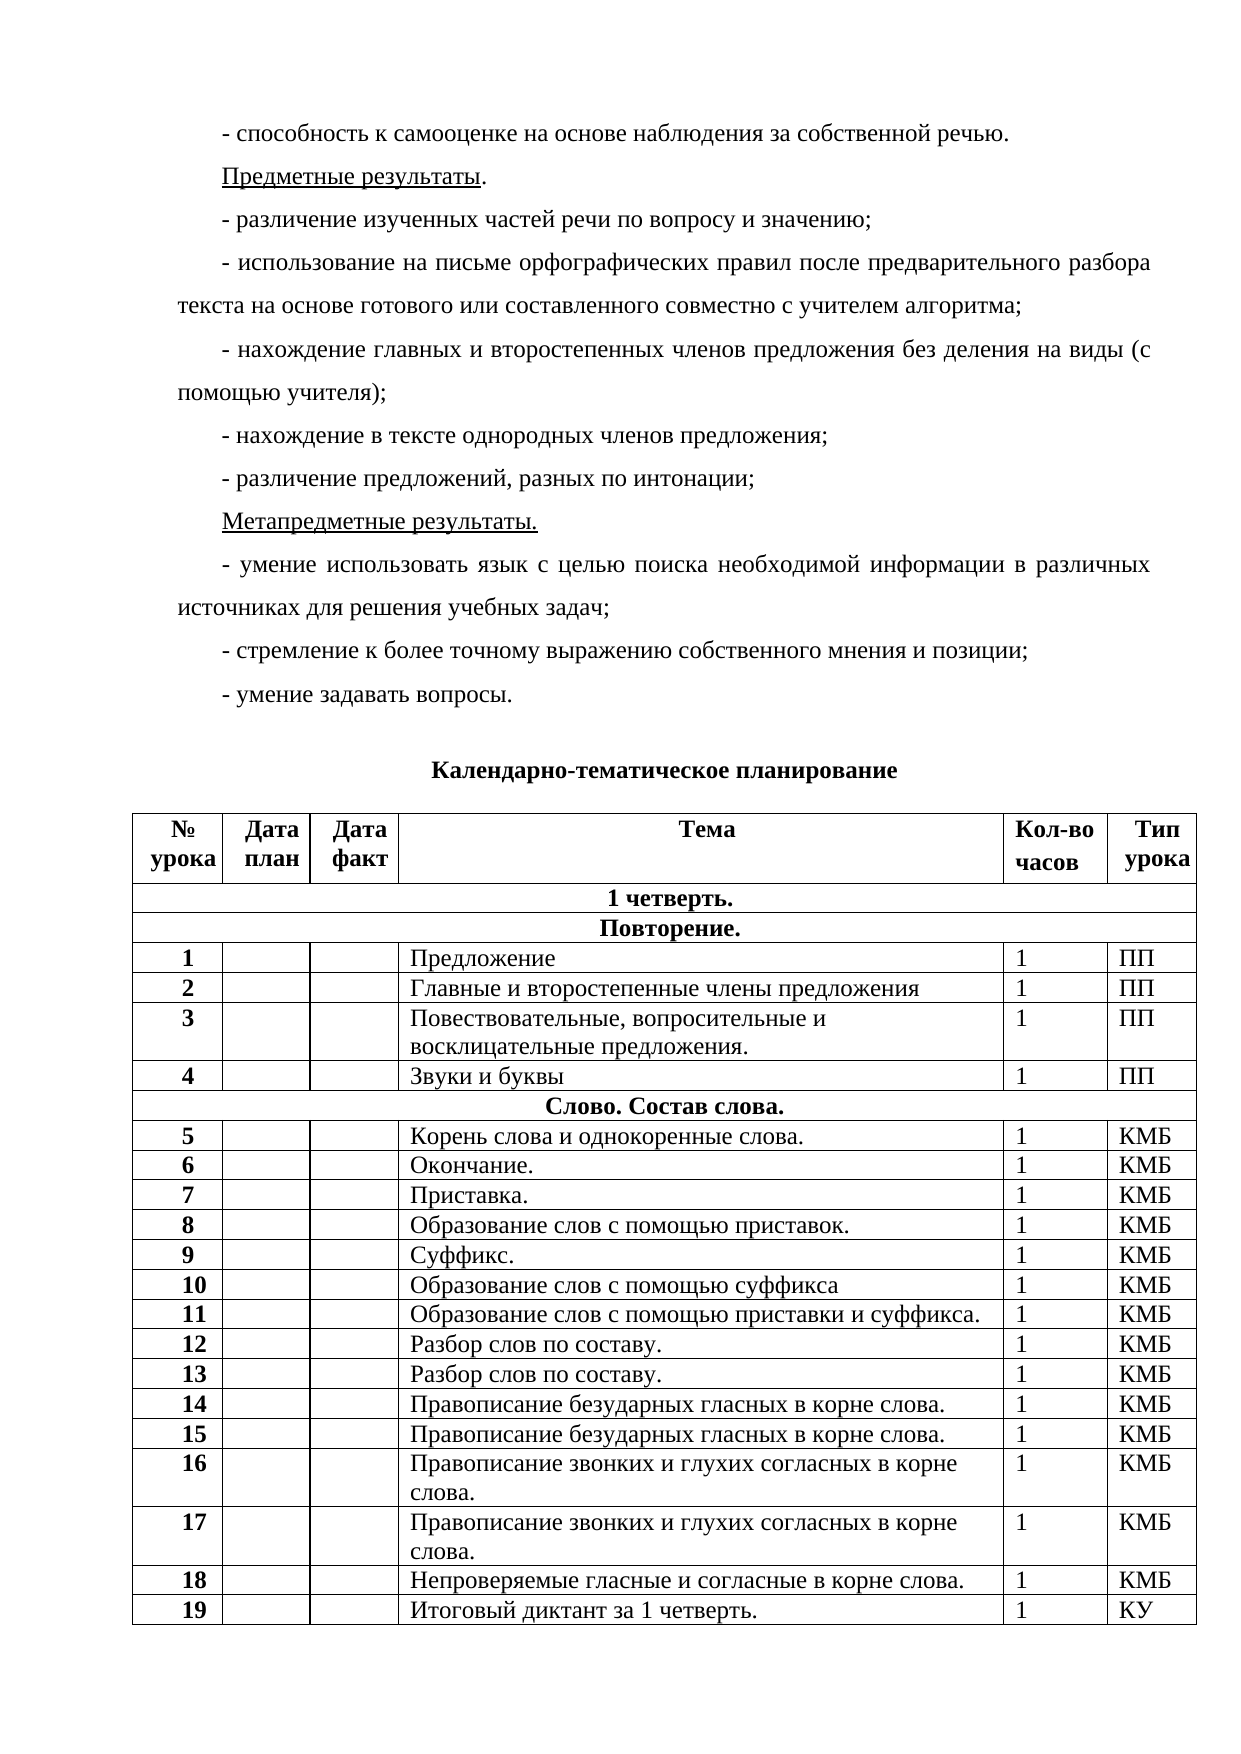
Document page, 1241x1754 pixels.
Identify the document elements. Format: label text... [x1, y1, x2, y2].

table_cell [133, 1595, 222, 1624]
table_cell 1 четверть. [133, 884, 1196, 912]
table_cell 1 [1004, 1151, 1107, 1179]
table_cell [133, 1449, 222, 1506]
text - различение предложений, разных по интонации; [177, 463, 1152, 492]
table_cell ПП [1108, 943, 1196, 972]
table_cell Непроверяемые гласные и согласные в корне слова. [399, 1566, 1003, 1594]
table_cell 1 [1004, 1449, 1107, 1506]
text Календарно-тематическое планирование [177, 755, 1152, 784]
table_cell КМБ [1108, 1507, 1196, 1564]
text - способность к самооценке на основе наблюдения за собственной речью. [177, 118, 1152, 147]
table_cell [311, 1061, 398, 1090]
table_cell [311, 1566, 398, 1594]
table_cell Предложение [399, 943, 1003, 972]
table_cell [133, 1240, 222, 1269]
text - умение использовать язык с целью поиска необходимой информации в различных источниках для решения учебных задач; [177, 549, 1152, 621]
table_cell [223, 1566, 309, 1594]
table_cell Корень слова и однокоренные слова. [399, 1121, 1003, 1149]
text Предметные результаты. [177, 161, 1152, 190]
table_header № урока [133, 814, 222, 882]
table_cell Правописание звонких и глухих согласных в корне слова. [399, 1507, 1003, 1564]
table_cell 1 [1004, 1121, 1107, 1149]
text - стремление к более точному выражению собственного мнения и позиции; [177, 636, 1152, 664]
table_cell 1 [1004, 1389, 1107, 1418]
table_cell [133, 1061, 222, 1090]
table_cell КМБ [1108, 1300, 1196, 1328]
text - различение изученных частей речи по вопросу и значению; [177, 204, 1152, 233]
text - умение задавать вопросы. [177, 679, 1152, 707]
table_cell [223, 1240, 309, 1269]
table_cell [223, 1003, 309, 1060]
table_cell 1 [1004, 1061, 1107, 1090]
table_cell [311, 1240, 398, 1269]
table_cell [133, 1180, 222, 1209]
table_cell [133, 1003, 222, 1060]
table_cell [311, 1359, 398, 1388]
table_cell [311, 1507, 398, 1564]
table_cell Приставка. [399, 1180, 1003, 1209]
table_cell 1 [1004, 1180, 1107, 1209]
table_cell [133, 1419, 222, 1447]
table_cell Главные и второстепенные члены предложения [399, 973, 1003, 1002]
table_cell [133, 1389, 222, 1418]
table_cell Суффикс. [399, 1240, 1003, 1269]
table_cell КМБ [1108, 1329, 1196, 1358]
table_cell [311, 973, 398, 1002]
table_cell [311, 1300, 398, 1328]
table_cell КМБ [1108, 1359, 1196, 1388]
table_cell [133, 1566, 222, 1594]
table_cell ПП [1108, 1061, 1196, 1090]
table_cell КМБ [1108, 1121, 1196, 1149]
table_cell 1 [1004, 1359, 1107, 1388]
table_header Кол-во часов [1004, 814, 1107, 882]
table_cell [223, 1151, 309, 1179]
table_header Дата план [223, 814, 309, 882]
table_cell [133, 1121, 222, 1149]
table_cell КМБ [1108, 1151, 1196, 1179]
table_cell [311, 1419, 398, 1447]
table_cell Окончание. [399, 1151, 1003, 1179]
table_cell Образование слов с помощью суффикса [399, 1270, 1003, 1298]
table_cell [223, 1300, 309, 1328]
table_cell Повторение. [133, 913, 1196, 942]
table_cell Правописание безударных гласных в корне слова. [399, 1419, 1003, 1447]
table_cell [223, 1419, 309, 1447]
table_cell Образование слов с помощью приставки и суффикса. [399, 1300, 1003, 1328]
table_cell [223, 1507, 309, 1564]
table_cell 1 [1004, 1329, 1107, 1358]
table_cell 1 [1004, 1270, 1107, 1298]
table_cell КМБ [1108, 1180, 1196, 1209]
table_cell [133, 1210, 222, 1239]
table_cell [133, 943, 222, 972]
table_cell 1 [1004, 1507, 1107, 1564]
table_cell КМБ [1108, 1389, 1196, 1418]
table_cell Образование слов с помощью приставок. [399, 1210, 1003, 1239]
table_cell 1 [1004, 1566, 1107, 1594]
table_cell 1 [1004, 1419, 1107, 1447]
table_cell Правописание безударных гласных в корне слова. [399, 1389, 1003, 1418]
table_cell [223, 1329, 309, 1358]
text - использование на письме орфографических правил после предварительного разбора текста на основе готового или составленного совместно с учителем алгоритма; [177, 247, 1152, 319]
table_cell [311, 1389, 398, 1418]
table_cell [311, 1210, 398, 1239]
table_cell [223, 943, 309, 972]
table_cell [311, 1180, 398, 1209]
table_cell КМБ [1108, 1419, 1196, 1447]
table_cell ПП [1108, 973, 1196, 1002]
table_cell [311, 1329, 398, 1358]
table_cell [223, 1121, 309, 1149]
table_cell [133, 973, 222, 1002]
text - нахождение главных и второстепенных членов предложения без деления на виды (с помощью учителя); [177, 334, 1152, 406]
table_cell 1 [1004, 943, 1107, 972]
table_cell 1 [1004, 1210, 1107, 1239]
table_cell КУ [1108, 1595, 1196, 1624]
table_cell 1 [1004, 973, 1107, 1002]
table_cell [133, 1270, 222, 1298]
table_cell [223, 1061, 309, 1090]
table_cell ПП [1108, 1003, 1196, 1060]
table_cell [223, 1180, 309, 1209]
table_cell КМБ [1108, 1240, 1196, 1269]
table_cell 1 [1004, 1003, 1107, 1060]
table_cell 1 [1004, 1240, 1107, 1269]
table_cell [311, 1270, 398, 1298]
table_cell Разбор слов по составу. [399, 1329, 1003, 1358]
text Метапредметные результаты. [177, 506, 1152, 535]
table_cell [311, 1121, 398, 1149]
table_cell [223, 1359, 309, 1388]
table_cell [133, 1507, 222, 1564]
table_cell [133, 1359, 222, 1388]
table_cell [311, 1151, 398, 1179]
table_cell [223, 1449, 309, 1506]
table_cell [133, 1329, 222, 1358]
table_cell Правописание звонких и глухих согласных в корне слова. [399, 1449, 1003, 1506]
table_cell [223, 973, 309, 1002]
table_cell [311, 1449, 398, 1506]
table_cell [311, 943, 398, 972]
table_cell [223, 1389, 309, 1418]
table_cell Слово. Состав слова. [133, 1091, 1196, 1120]
table_cell [311, 1595, 398, 1624]
table_cell КМБ [1108, 1210, 1196, 1239]
table_cell [223, 1270, 309, 1298]
table_header Тема [399, 814, 1003, 882]
table_cell [133, 1151, 222, 1179]
table_cell [223, 1595, 309, 1624]
table_cell КМБ [1108, 1566, 1196, 1594]
table_header Тип урока [1108, 814, 1196, 882]
table_cell Звуки и буквы [399, 1061, 1003, 1090]
table_cell [223, 1210, 309, 1239]
table_cell КМБ [1108, 1270, 1196, 1298]
table_cell [311, 1003, 398, 1060]
table_cell [133, 1300, 222, 1328]
table_header Дата факт [311, 814, 398, 882]
table_cell Разбор слов по составу. [399, 1359, 1003, 1388]
text - нахождение в тексте однородных членов предложения; [177, 420, 1152, 449]
table_cell Повествовательные, вопросительные и восклицательные предложения. [399, 1003, 1003, 1060]
table_cell 1 [1004, 1300, 1107, 1328]
table_cell КМБ [1108, 1449, 1196, 1506]
table_cell 1 [1004, 1595, 1107, 1624]
table_cell Итоговый диктант за 1 четверть. [399, 1595, 1003, 1624]
